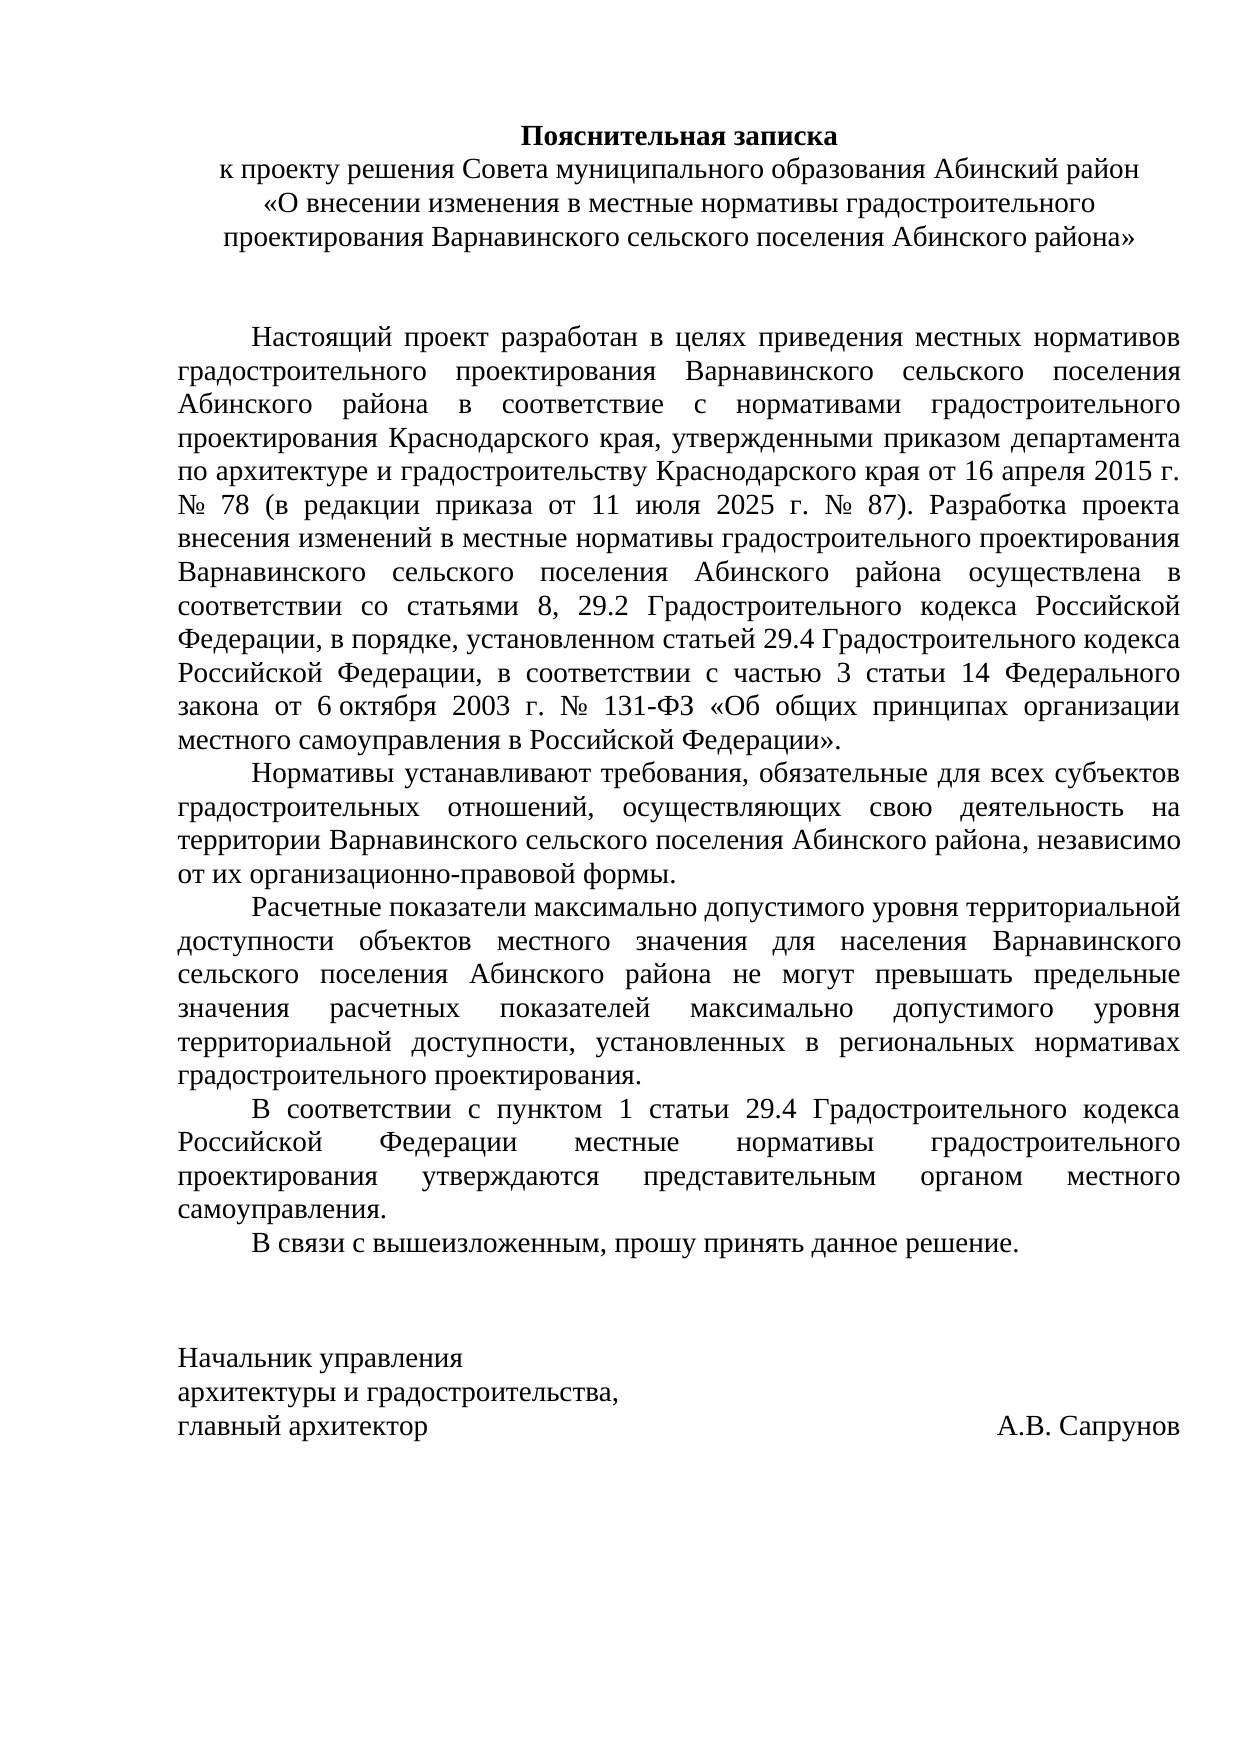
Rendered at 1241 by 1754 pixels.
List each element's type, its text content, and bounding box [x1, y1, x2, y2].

text Пояснительная записка [177, 118, 1181, 152]
text к проекту решения Совета муниципального образования Абинский район [177, 152, 1181, 185]
text В связи с вышеизложенным, прошу принять данное решение. [177, 1225, 1181, 1258]
text Начальник управления [177, 1341, 1181, 1374]
text архитектуры и градостроительства, [177, 1374, 1181, 1408]
text В соответствии с пунктом 1 статьи 29.4 Градостроительного кодекса Российской Федерации местные нормативы градостроительного проектирования утверждаются представительным органом местного самоуправления. [177, 1091, 1181, 1225]
subtitle Настоящий проект разработан в целях приведения местных нормативов градостроительного проектирования Варнавинского сельского поселения Абинского района в соответствие с нормативами градостроительного проектирования Краснодарского края, утвержденными приказом департамента по архитектуре и градостроительству Краснодарского края от 16 апреля 2015 г. № 78 (в редакции приказа от 11 июля 2025 г. № 87). Разработка проекта внесения изменений в местные нормативы градостроительного проектирования Варнавинского сельского поселения Абинского района осуществлена в соответствии со статьями 8, 29.2 Градостроительного кодекса Российской Федерации, в порядке, установленном статьей 29.4 Градостроительного кодекса Российской Федерации, в соответствии с частью 3 статьи 14 Федерального закона от 6 октября 2003 г. № 131-ФЗ «Об общих принципах организации местного самоуправления в Российской Федерации». [177, 319, 1181, 755]
text Расчетные показатели максимально допустимого уровня территориальной доступности объектов местного значения для населения Варнавинского сельского поселения Абинского района не могут превышать предельные значения расчетных показателей максимально допустимого уровня территориальной доступности, установленных в региональных нормативах градостроительного проектирования. [177, 889, 1181, 1091]
text главный архитектор А.В. Сапрунов [177, 1408, 1181, 1441]
subtitle «О внесении изменения в местные нормативы градостроительного проектирования Варнавинского сельского поселения Абинского района» [177, 185, 1181, 252]
subtitle Нормативы устанавливают требования, обязательные для всех субъектов градостроительных отношений, осуществляющих свою деятельность на территории Варнавинского сельского поселения Абинского района, независимо от их организационно-правовой формы. [177, 755, 1181, 889]
